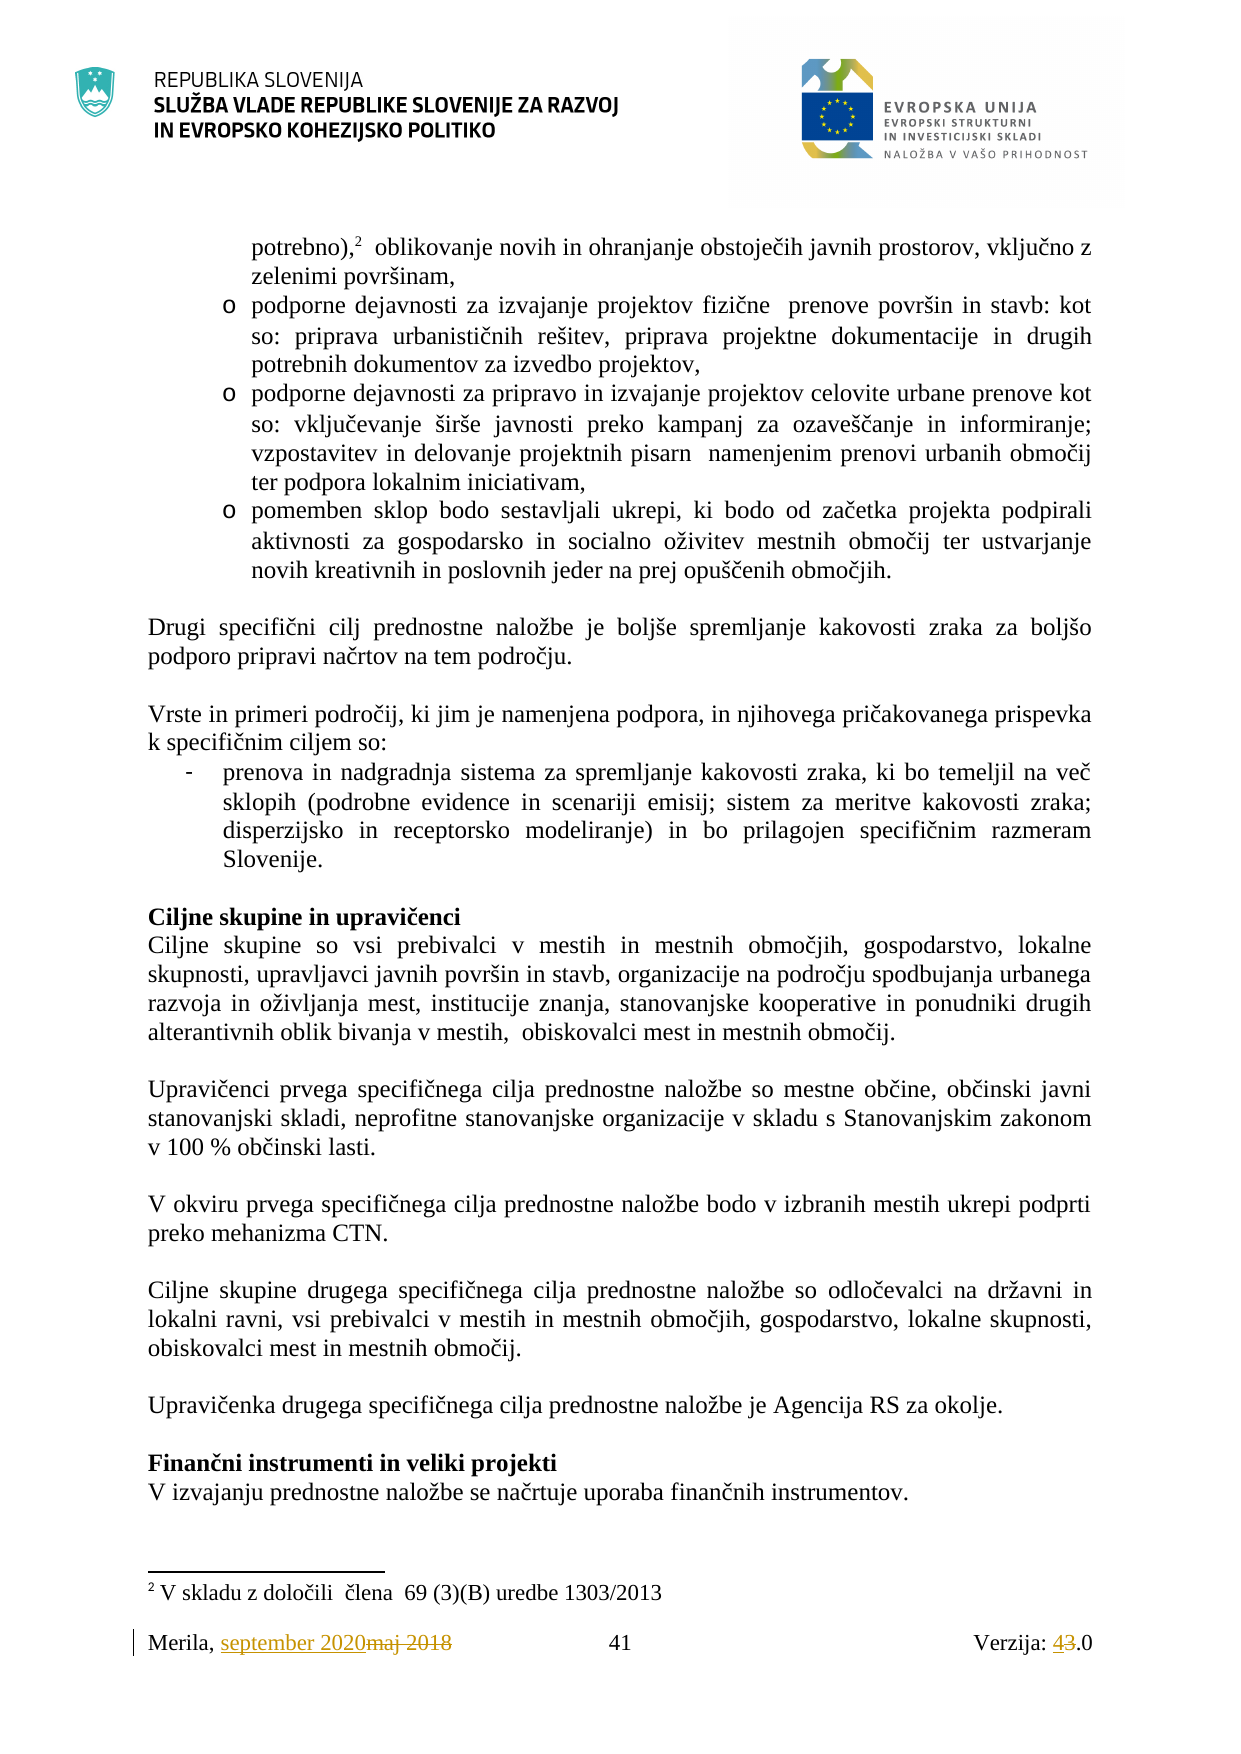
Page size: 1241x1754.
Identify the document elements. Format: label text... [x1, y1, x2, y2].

text Ciljne skupine so vsi prebivalci v mestih in mestnih območjih, gospodarstvo, lokalne skupnosti, upravljavci javnih površin in stavb, organizacije na področju spodbujanja urbanega razvoja in oživljanja mest, institucije znanja, stanovanjske kooperative in ponudniki drugih alterantivnih oblik bivanja v mestih, obiskovalci mest in mestnih območij. [148, 931, 1093, 1046]
text Ciljne skupine in upravičenci [148, 902, 1093, 931]
text Drugi specifični cilj prednostne naložbe je boljše spremljanje kakovosti zraka za boljšo podporo pripravi načrtov na tem področju. [148, 612, 1093, 670]
list prenova in nadgradnja sistema za spremljanje kakovosti zraka, ki bo temeljil na več sklopih (podrobne evidence in scenariji emisij; sistem za meritve kakovosti zraka; disperzijsko in receptorsko modeliranje) in bo prilagojen specifičnim razmeram Slovenije. [185, 756, 1093, 873]
text Upravičenci prvega specifičnega cilja prednostne naložbe so mestne občine, občinski javni stanovanjski skladi, neprofitne stanovanjske organizacije v skladu s Stanovanjskim zakonom v 100 % občinski lasti. [148, 1074, 1093, 1161]
text V izvajanju prednostne naložbe se načrtuje uporaba finančnih instrumentov. [148, 1477, 1093, 1506]
text Upravičenka drugega specifičnega cilja prednostne naložbe je Agencija RS za okolje. [148, 1391, 1093, 1419]
list podporne dejavnosti za pripravo in izvajanje projektov celovite urbane prenove kot so: vključevanje širše javnosti preko kampanj za ozaveščanje in informiranje; vzpostavitev in delovanje projektnih pisarn namenjenim prenovi urbanih območij ter podpora lokalnim iniciativam, [222, 378, 1093, 495]
picture [728, 16, 1125, 208]
text Ciljne skupine drugega specifičnega cilja prednostne naložbe so odločevalci na državni in lokalni ravni, vsi prebivalci v mestih in mestnih območjih, gospodarstvo, lokalne skupnosti, obiskovalci mest in mestnih območij. [148, 1276, 1093, 1362]
list podporne dejavnosti za izvajanje projektov fizične prenove površin in stavb: kot so: priprava urbanističnih rešitev, priprava projektne dokumentacije in drugih potrebnih dokumentov za izvedbo projektov, [222, 290, 1093, 378]
text Vrste in primeri področij, ki jim je namenjena podpora, in njihovega pričakovanega prispevka k specifičnim ciljem so: [148, 699, 1093, 756]
text V okviru prvega specifičnega cilja prednostne naložbe bodo v izbranih mestih ukrepi podprti preko mehanizma CTN. [148, 1189, 1093, 1247]
list pomemben sklop bodo sestavljali ukrepi, ki bodo od začetka projekta podpirali aktivnosti za gospodarsko in socialno oživitev mestnih območij ter ustvarjanje novih kreativnih in poslovnih jeder na prej opuščenih območjih. [222, 495, 1093, 584]
picture [75, 67, 619, 144]
text Finančni instrumenti in veliki projekti [148, 1448, 1093, 1477]
